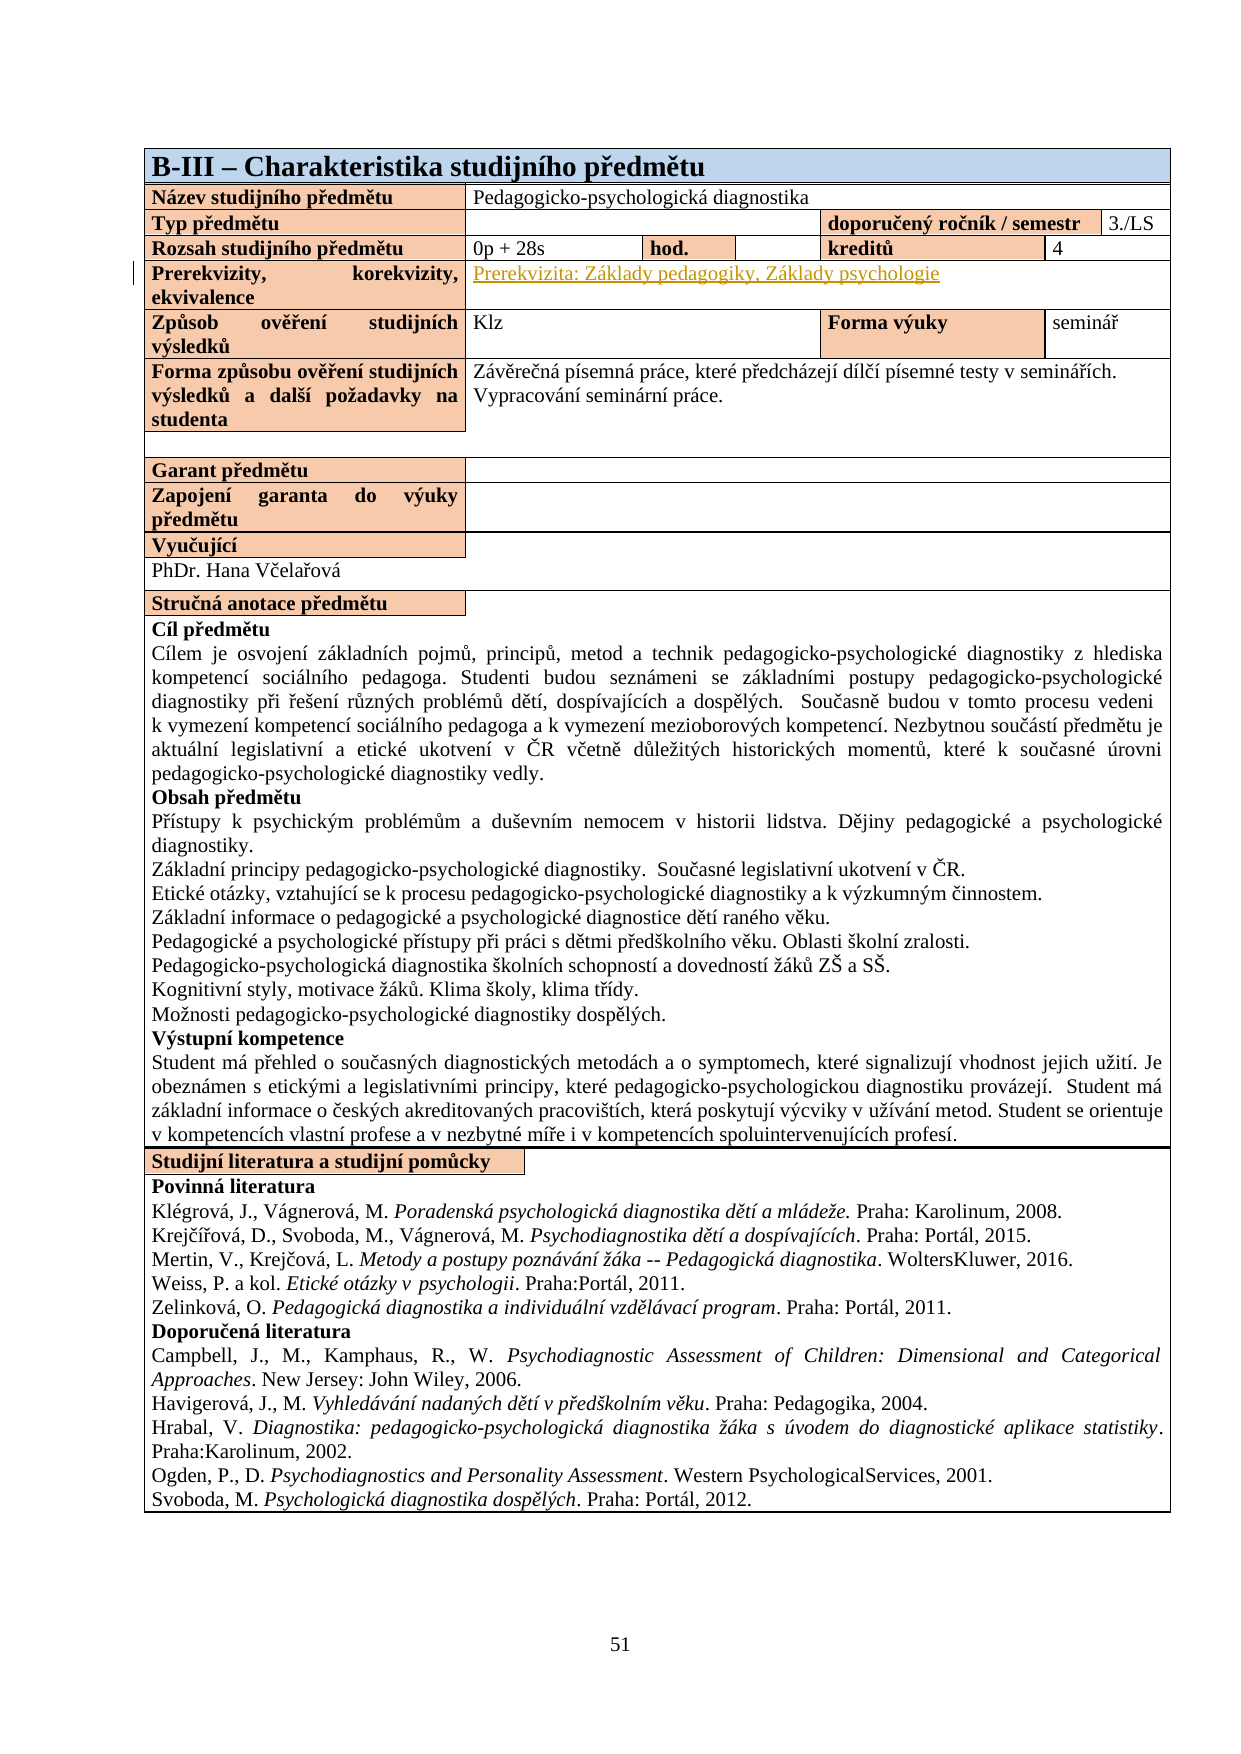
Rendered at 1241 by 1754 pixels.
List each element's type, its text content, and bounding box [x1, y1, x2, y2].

table_cell Klz [466, 310, 820, 358]
table_cell [466, 483, 1170, 531]
table_cell 0p + 28s [466, 236, 642, 259]
table_cell Pedagogicko-psychologická diagnostika [466, 185, 1170, 209]
table_cell [466, 458, 1170, 482]
table_cell Zapojení garanta do výuky předmětu [145, 483, 465, 531]
table_cell Cíl předmětu Cílem je osvojení základních pojmů, principů, metod a technik pedagogicko-psychologické diagnostiky z hlediska kompetencí sociálního pedagoga. Studenti budou seznámeni se základními postupy pedagogicko-psychologické diagnostiky při řešení různých problémů dětí, dospívajících a dospělých. Současně budou v tomto procesu vedeni k vymezení kompetencí sociálního pedagoga a k vymezení mezioborových kompetencí. Nezbytnou součástí předmětu je aktuální legislativní a etické ukotvení v ČR včetně důležitých historických momentů, které k současné úrovni pedagogicko-psychologické diagnostiky vedly. Obsah předmětu Přístupy k psychickým problémům a duševním nemocem v historii lidstva. Dějiny pedagogické a psychologické diagnostiky. Základní principy pedagogicko-psychologické diagnostiky. Současné legislativní ukotvení v ČR. Etické otázky, vztahující se k procesu pedagogicko-psychologické diagnostiky a k výzkumným činnostem. Základní informace o pedagogické a psychologické diagnostice dětí raného věku. Pedagogické a psychologické přístupy při práci s dětmi předškolního věku. Oblasti školní zralosti. Pedagogicko-psychologická diagnostika školních schopností a dovedností žáků ZŠ a SŠ. Kognitivní styly, motivace žáků. Klima školy, klima třídy. Možnosti pedagogicko-psychologické diagnostiky dospělých. Výstupní kompetence Student má přehled o současných diagnostických metodách a o symptomech, které signalizují vhodnost jejich užití. Je obeznámen s etickými a legislativními principy, které pedagogicko-psychologickou diagnostiku provázejí. Student má základní informace o českých akreditovaných pracovištích, která poskytují výcviky v užívání metod. Student se orientuje v kompetencích vlastní profese a v nezbytné míře i v kompetencích spoluintervenujících profesí. [145, 615, 1170, 1146]
table_cell Studijní literatura a studijní pomůcky [145, 1149, 524, 1173]
table_cell Vyučující [145, 533, 465, 557]
table_cell Rozsah studijního předmětu [145, 236, 465, 259]
table_cell Závěrečná písemná práce, které předcházejí dílčí písemné testy v seminářích. Vypracování seminární práce. [466, 359, 1170, 431]
table_cell [466, 533, 1170, 557]
table_cell doporučený ročník / semestr [821, 210, 1101, 234]
table_cell kreditů [821, 236, 1044, 259]
table_header B-III – Charakteristika studijního předmětu [145, 149, 1170, 182]
table_cell Název studijního předmětu [145, 185, 465, 209]
table_cell Forma způsobu ověření studijních výsledků a další požadavky na studenta [145, 359, 465, 431]
table_cell Stručná anotace předmětu [145, 591, 465, 615]
table_cell Prerekvizity, korekvizity, ekvivalence [145, 261, 465, 309]
table_cell Typ předmětu [145, 210, 465, 234]
table_cell PhDr. Hana Včelařová [145, 557, 1170, 590]
table_cell hod. [643, 236, 735, 259]
table_cell Způsob ověření studijních výsledků [145, 310, 465, 358]
table_cell [145, 431, 1170, 457]
table_cell [736, 236, 820, 259]
table_cell [466, 591, 1170, 615]
table_cell [466, 261, 1170, 309]
table_cell Povinná literatura Klégrová, J., Vágnerová, M. Poradenská psychologická diagnostika dětí a mládeže. Praha: Karolinum, 2008. Krejčířová, D., Svoboda, M., Vágnerová, M. Psychodiagnostika dětí a dospívajících. Praha: Portál, 2015. Mertin, V., Krejčová, L. Metody a postupy poznávání žáka -- Pedagogická diagnostika. WoltersKluwer, 2016. Weiss, P. a kol. Etické otázky v psychologii. Praha:Portál, 2011. Zelinková, O. Pedagogická diagnostika a individuální vzdělávací program. Praha: Portál, 2011. Doporučená literatura Campbell, J., M., Kamphaus, R., W. Psychodiagnostic Assessment of Children: Dimensional and Categorical Approaches. New Jersey: John Wiley, 2006. Havigerová, J., M. Vyhledávání nadaných dětí v předškolním věku. Praha: Pedagogika, 2004. Hrabal, V. Diagnostika: pedagogicko-psychologická diagnostika žáka s úvodem do diagnostické aplikace statistiky. Praha:Karolinum, 2002. Ogden, P., D. Psychodiagnostics and Personality Assessment. Western PsychologicalServices, 2001. Svoboda, M. Psychologická diagnostika dospělých. Praha: Portál, 2012. [145, 1174, 1170, 1511]
table_cell seminář [1046, 310, 1170, 358]
table_cell [525, 1149, 1170, 1173]
table_cell 3./LS [1102, 210, 1170, 234]
table_cell Garant předmětu [145, 458, 465, 482]
table_cell [466, 210, 820, 234]
table_cell 4 [1046, 236, 1170, 259]
table_cell Forma výuky [821, 310, 1044, 358]
